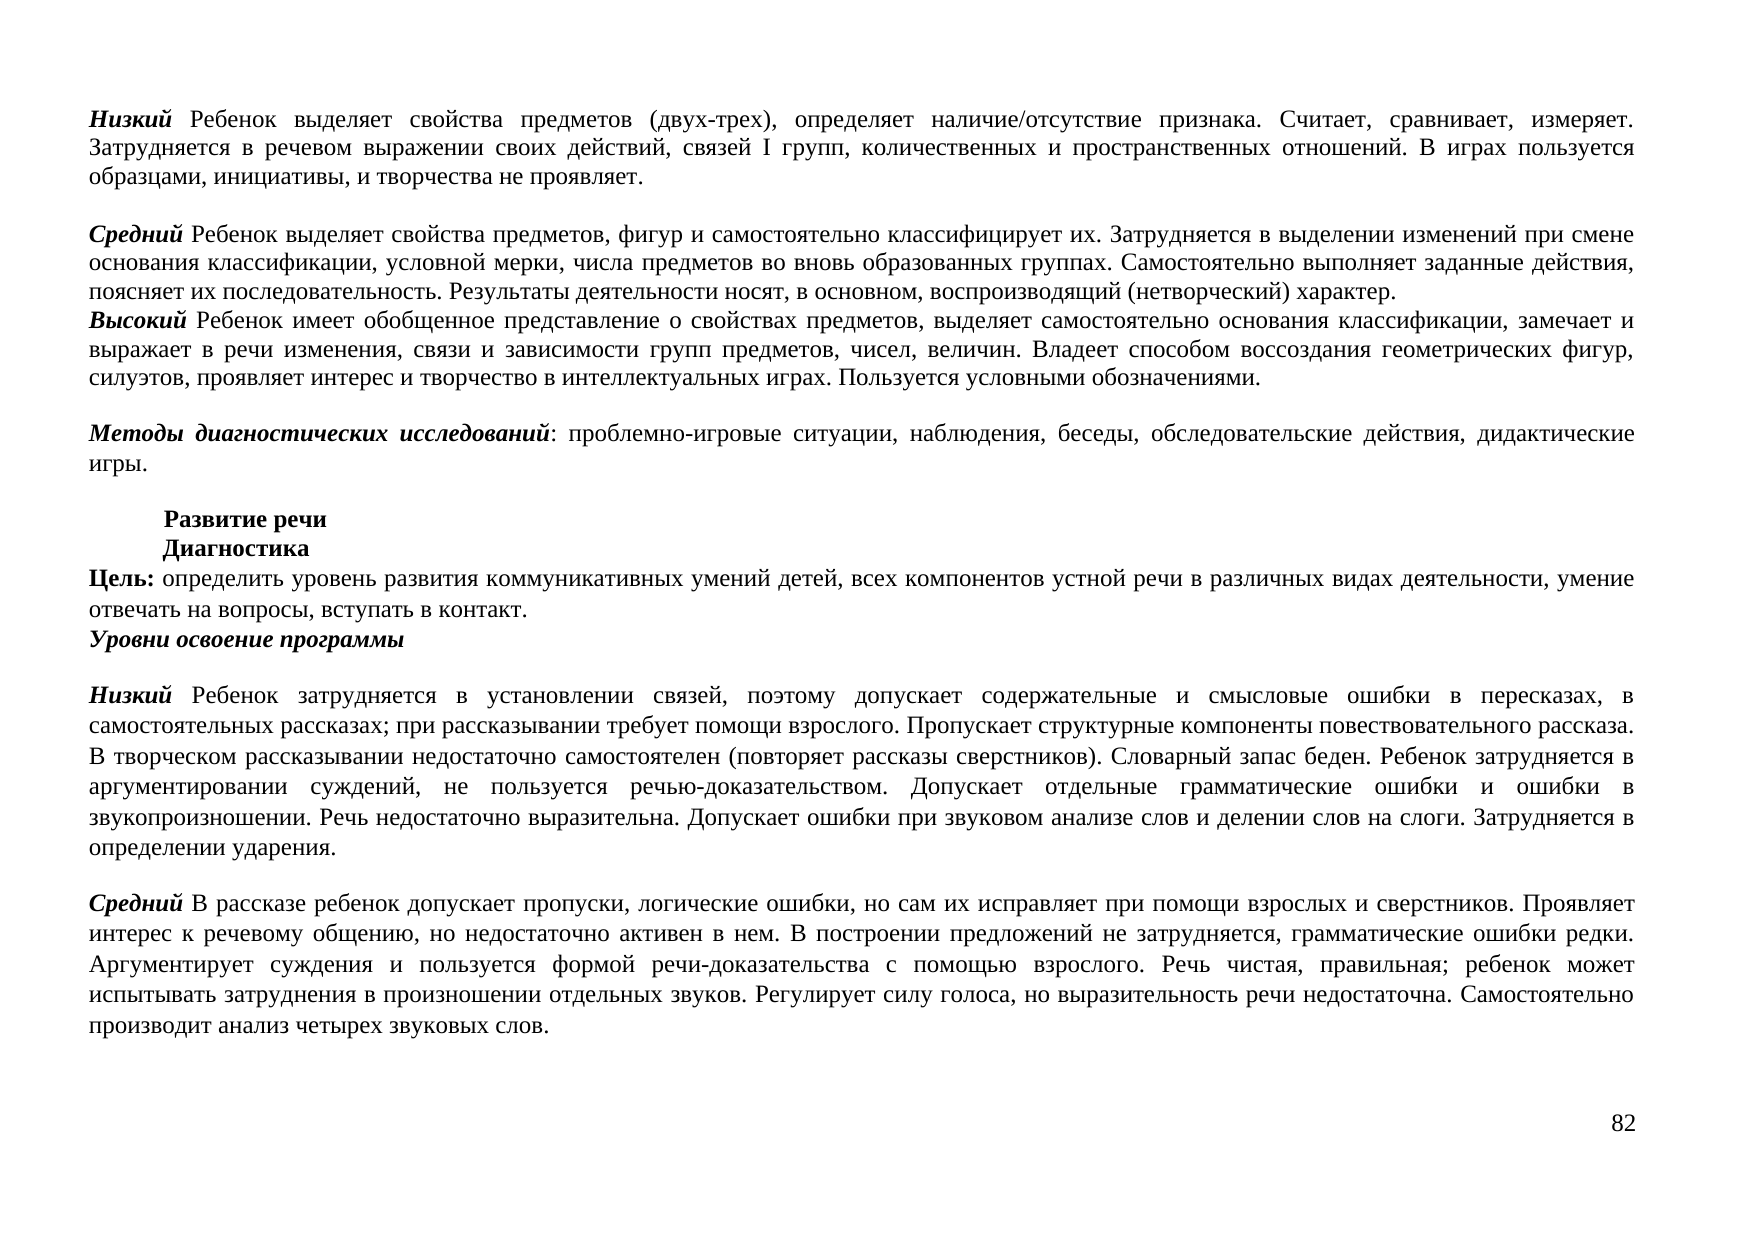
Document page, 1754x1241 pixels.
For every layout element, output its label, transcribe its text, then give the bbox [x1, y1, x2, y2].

text Высокий Ребенок имеет обобщенное представление о свойствах предметов, выделяет самостоятельно основания классификации, замечает и выражает в речи изменения, связи и зависимости групп предметов, чисел, величин. Владеет способом воссоздания геометрических фигур, силуэтов, проявляет интерес и творчество в интеллектуальных играх. Пользуется условными обозначениями. [89, 305, 1636, 391]
text Низкий Ребенок выделяет свойства предметов (двух-трех), определяет наличие/отсутствие признака. Считает, сравнивает, измеряет. Затрудняется в речевом выражении своих действий, связей I групп, количественных и пространственных отношений. В играх пользуется образцами, инициативы, и творчества не проявляет. [89, 104, 1636, 190]
text Уровни освоение программы [89, 623, 1636, 653]
text Развитие речи [89, 502, 1636, 533]
text Средний Ребенок выделяет свойства предметов, фигур и самостоятельно классифицирует их. Затрудняется в выделении изменений при смене основания классификации, условной мерки, числа предметов во вновь образованных группах. Самостоятельно выполняет заданные действия, поясняет их последовательность. Результаты деятельности носят, в основном, воспроизводящий (нетворческий) характер. [89, 219, 1636, 305]
text Методы диагностических исследований: проблемно-игровые ситуации, наблюдения, беседы, обследовательские действия, дидактические игры. [89, 416, 1636, 477]
text Цель: определить уровень развития коммуникативных умений детей, всех компонентов устной речи в различных видах деятельности, умение отвечать на вопросы, вступать в контакт. [89, 562, 1636, 623]
text Средний В рассказе ребенок допускает пропуски, логические ошибки, но сам их исправляет при помощи взрослых и сверстников. Проявляет интерес к речевому общению, но недостаточно активен в нем. В построении предложений не затрудняется, грамматические ошибки редки. Аргументирует суждения и пользуется формой речи-доказательства с помощью взрослого. Речь чистая, правильная; ребенок может испытывать затруднения в произношении отдельных звуков. Регулирует силу голоса, но выразительность речи недостаточна. Самостоятельно производит анализ четырех звуковых слов. [89, 886, 1636, 1039]
text Диагностика [89, 533, 1636, 562]
text Низкий Ребенок затрудняется в установлении связей, поэтому допускает содержательные и смысловые ошибки в пересказах, в самостоятельных рассказах; при рассказывании требует помощи взрослого. Пропускает структурные компоненты повествовательного рассказа. В творческом рассказывании недостаточно самостоятелен (повторяет рассказы сверстников). Словарный запас беден. Ребенок затрудняется в аргументировании суждений, не пользуется речью-доказательством. Допускает отдельные грамматические ошибки и ошибки в звукопроизношении. Речь недостаточно выразительна. Допускает ошибки при звуковом анализе слов и делении слов на слоги. Затрудняется в определении ударения. [89, 678, 1636, 861]
